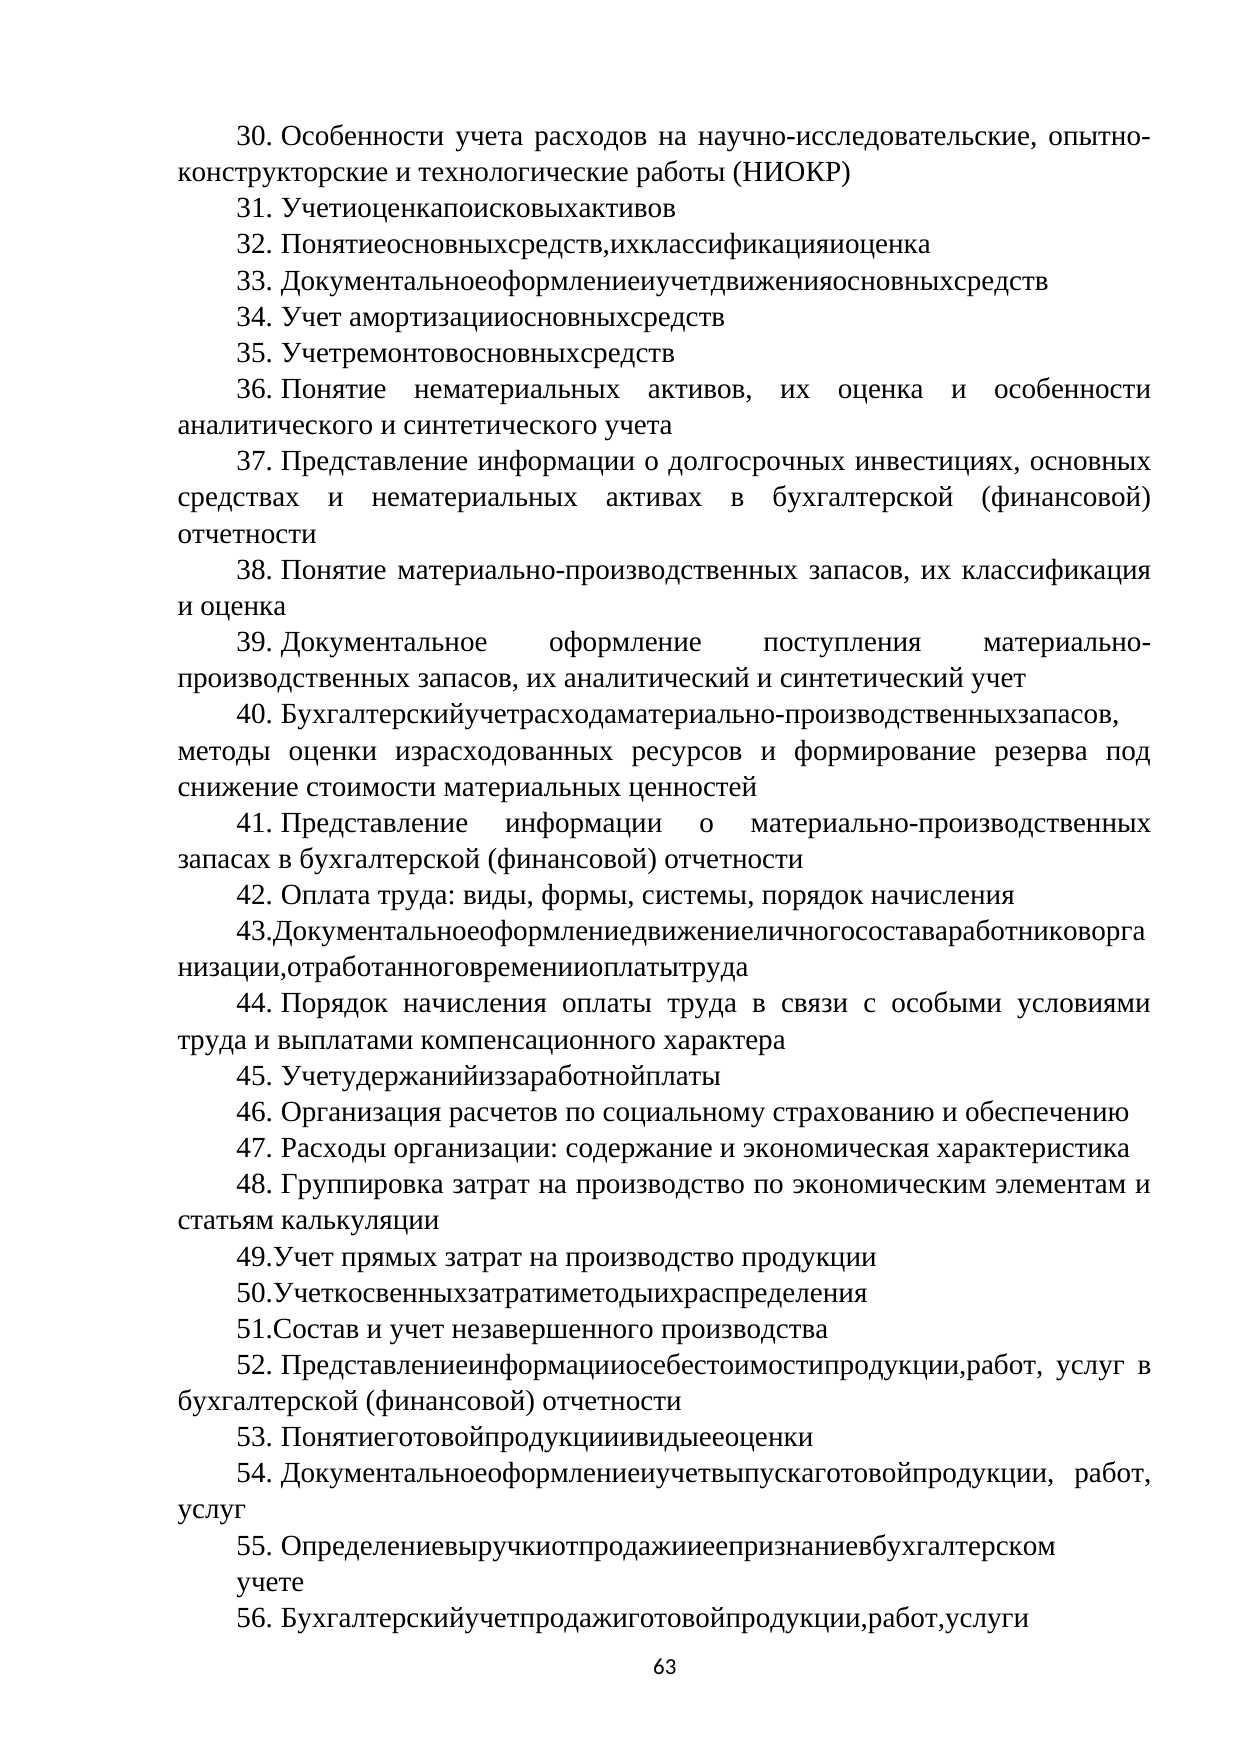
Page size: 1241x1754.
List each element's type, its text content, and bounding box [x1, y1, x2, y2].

text 51.Состав и учет незавершенного производства [177, 1311, 1152, 1344]
text 54. Документальноеоформлениеиучетвыпускаготовойпродукции, работ, услуг [177, 1456, 1152, 1525]
text 35. Учетремонтовосновныхсредств [177, 335, 1152, 368]
text 34. Учет амортизацииосновныхсредств [177, 299, 1152, 332]
text 52. Представлениеинформацииосебестоимостипродукции,работ, услуг в бухгалтерской (финансовой) отчетности [177, 1347, 1152, 1417]
text 31. Учетиоценкапоисковыхактивов [177, 190, 1152, 224]
text 33. Документальноеоформлениеиучетдвиженияосновныхсредств [177, 263, 1152, 296]
text 50.Учеткосвенныхзатратиметодыихраспределения [177, 1275, 1152, 1308]
text 38. Понятие материально-производственных запасов, их классификация и оценка [177, 552, 1152, 622]
text 41. Представление информации о материально-производственных запасах в бухгалтерской (финансовой) отчетности [177, 805, 1152, 874]
text 44. Порядок начисления оплаты труда в связи с особыми условиями труда и выплатами компенсационного характера [177, 986, 1152, 1055]
text 36. Понятие нематериальных активов, их оценка и особенности аналитического и синтетического учета [177, 371, 1152, 441]
text учете [177, 1564, 1152, 1597]
text 30. Особенности учета расходов на научно-исследовательские, опытно- конструкторские и технологические работы (НИОКР) [177, 118, 1152, 188]
text 46. Организация расчетов по социальному страхованию и обеспечению [177, 1094, 1152, 1128]
text 49.Учет прямых затрат на производство продукции [177, 1239, 1152, 1272]
text 42. Оплата труда: виды, формы, системы, порядок начисления [177, 877, 1152, 911]
text 39. Документальное оформление поступления материально- производственных запасов, их аналитический и синтетический учет [177, 624, 1152, 694]
text 55. Определениевыручкиотпродажииеепризнаниевбухгалтерском [177, 1528, 1152, 1561]
text 45. Учетудержанийиззаработнойплаты [177, 1058, 1152, 1091]
text 43.Документальноеоформлениедвижениеличногосоставаработниковорганизации,отработанноговременииоплатытруда [177, 913, 1152, 983]
text 53. Понятиеготовойпродукцииивидыееоценки [177, 1419, 1152, 1453]
text 40. Бухгалтерскийучетрасходаматериально-производственныхзапасов, методы оценки израсходованных ресурсов и формирование резерва под снижение стоимости материальных ценностей [177, 696, 1152, 802]
text 47. Расходы организации: содержание и экономическая характеристика [177, 1130, 1152, 1164]
text 32. Понятиеосновныхсредств,ихклассификацияиоценка [177, 227, 1152, 260]
text 56. Бухгалтерскийучетпродажиготовойпродукции,работ,услуги [177, 1600, 1152, 1634]
text 37. Представление информации о долгосрочных инвестициях, основных средствах и нематериальных активах в бухгалтерской (финансовой) отчетности [177, 443, 1152, 549]
text 48. Группировка затрат на производство по экономическим элементам и статьям калькуляции [177, 1166, 1152, 1236]
